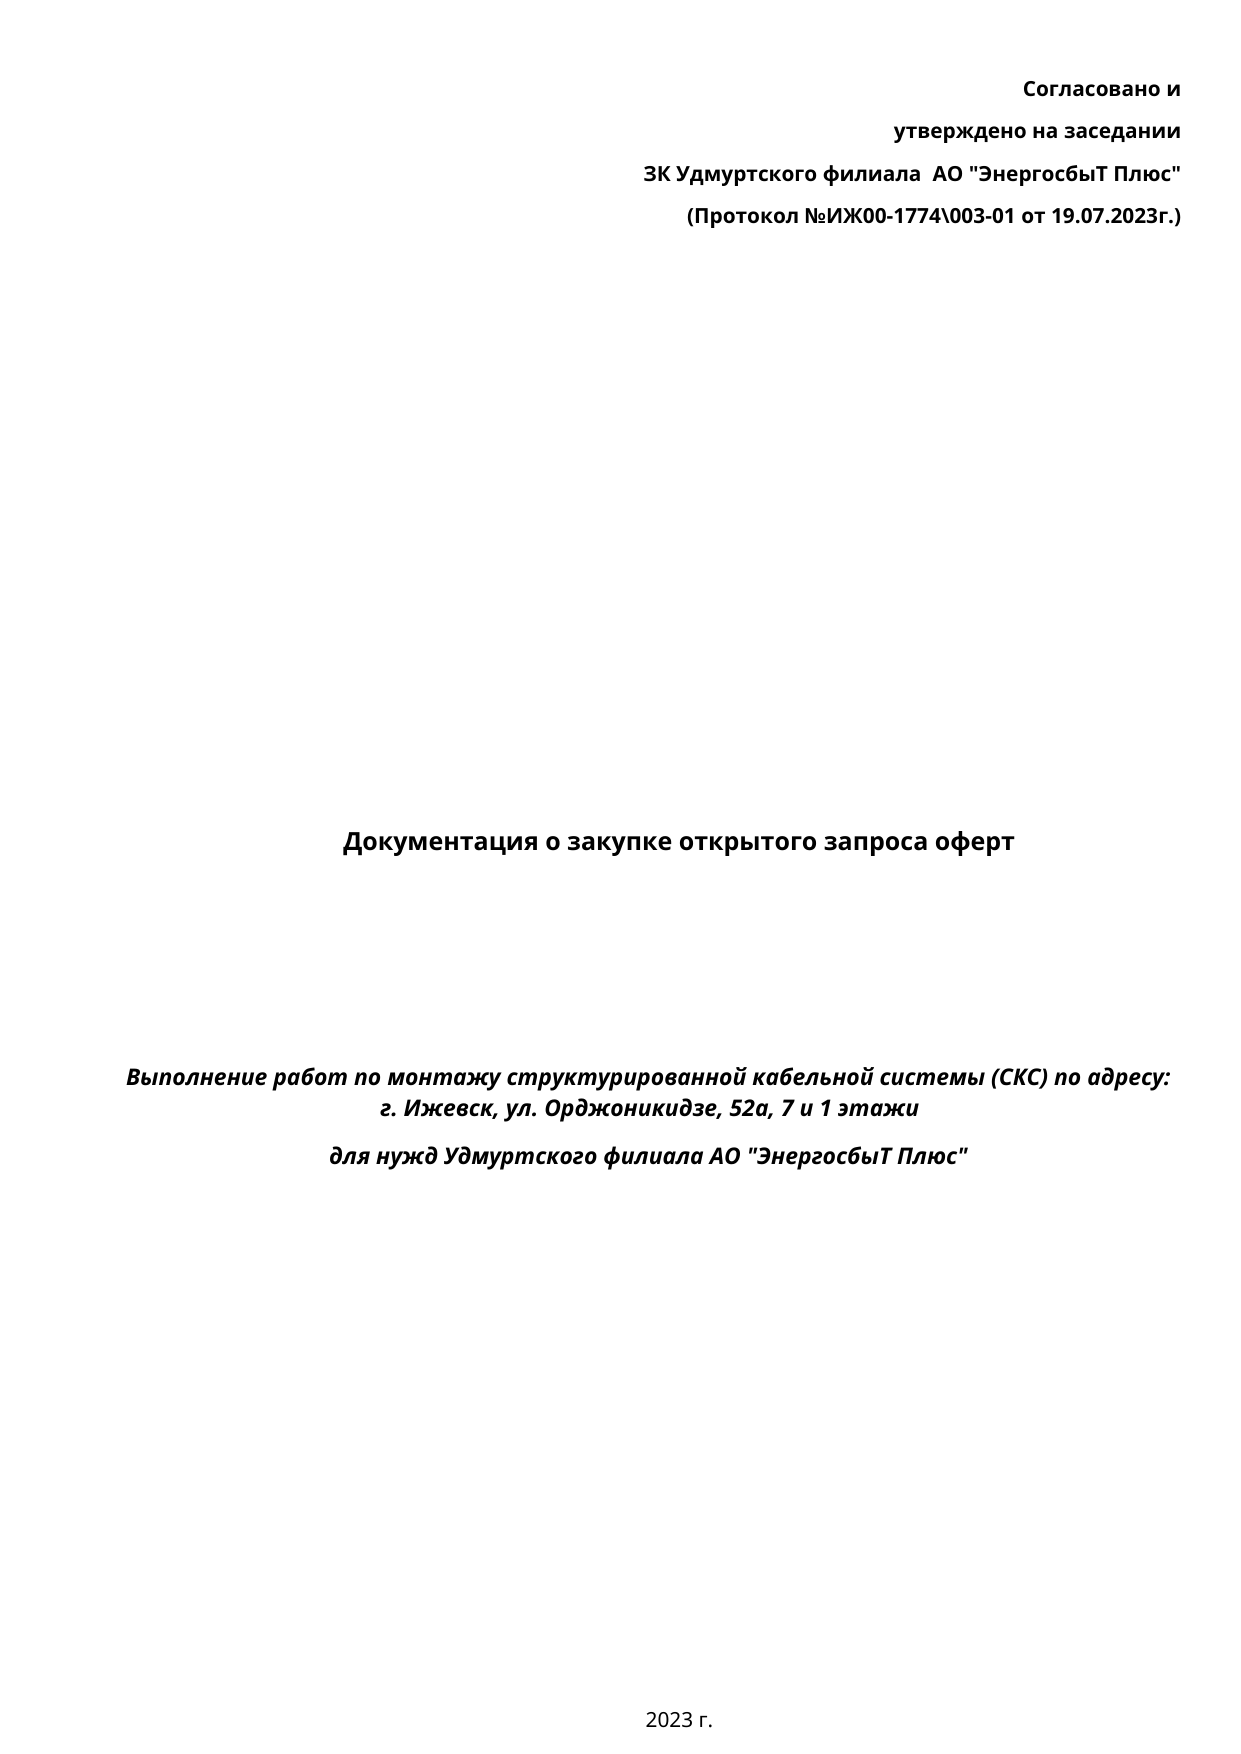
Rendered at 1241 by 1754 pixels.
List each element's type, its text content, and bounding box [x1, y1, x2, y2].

text ЗК Удмуртского филиала АО "ЭнергосбыТ Плюс" [474, 159, 1181, 187]
text 2023 г. [118, 1705, 1181, 1733]
text утверждено на заседании [474, 116, 1181, 145]
text (Протокол №ИЖ00-1774\003-01 от 19.07.2023г.) [474, 202, 1181, 230]
text для нужд Удмуртского филиала АО "ЭнергосбыТ Плюс" [118, 1140, 1181, 1171]
text Выполнение работ по монтажу структурированной кабельной системы (СКС) по адресу: г. Ижевск, ул. Орджоникидзе, 52а, 7 и 1 этажи [118, 1061, 1181, 1123]
text Документация о закупке открытого запроса оферт [118, 823, 1181, 857]
text Согласовано и [474, 74, 1181, 102]
